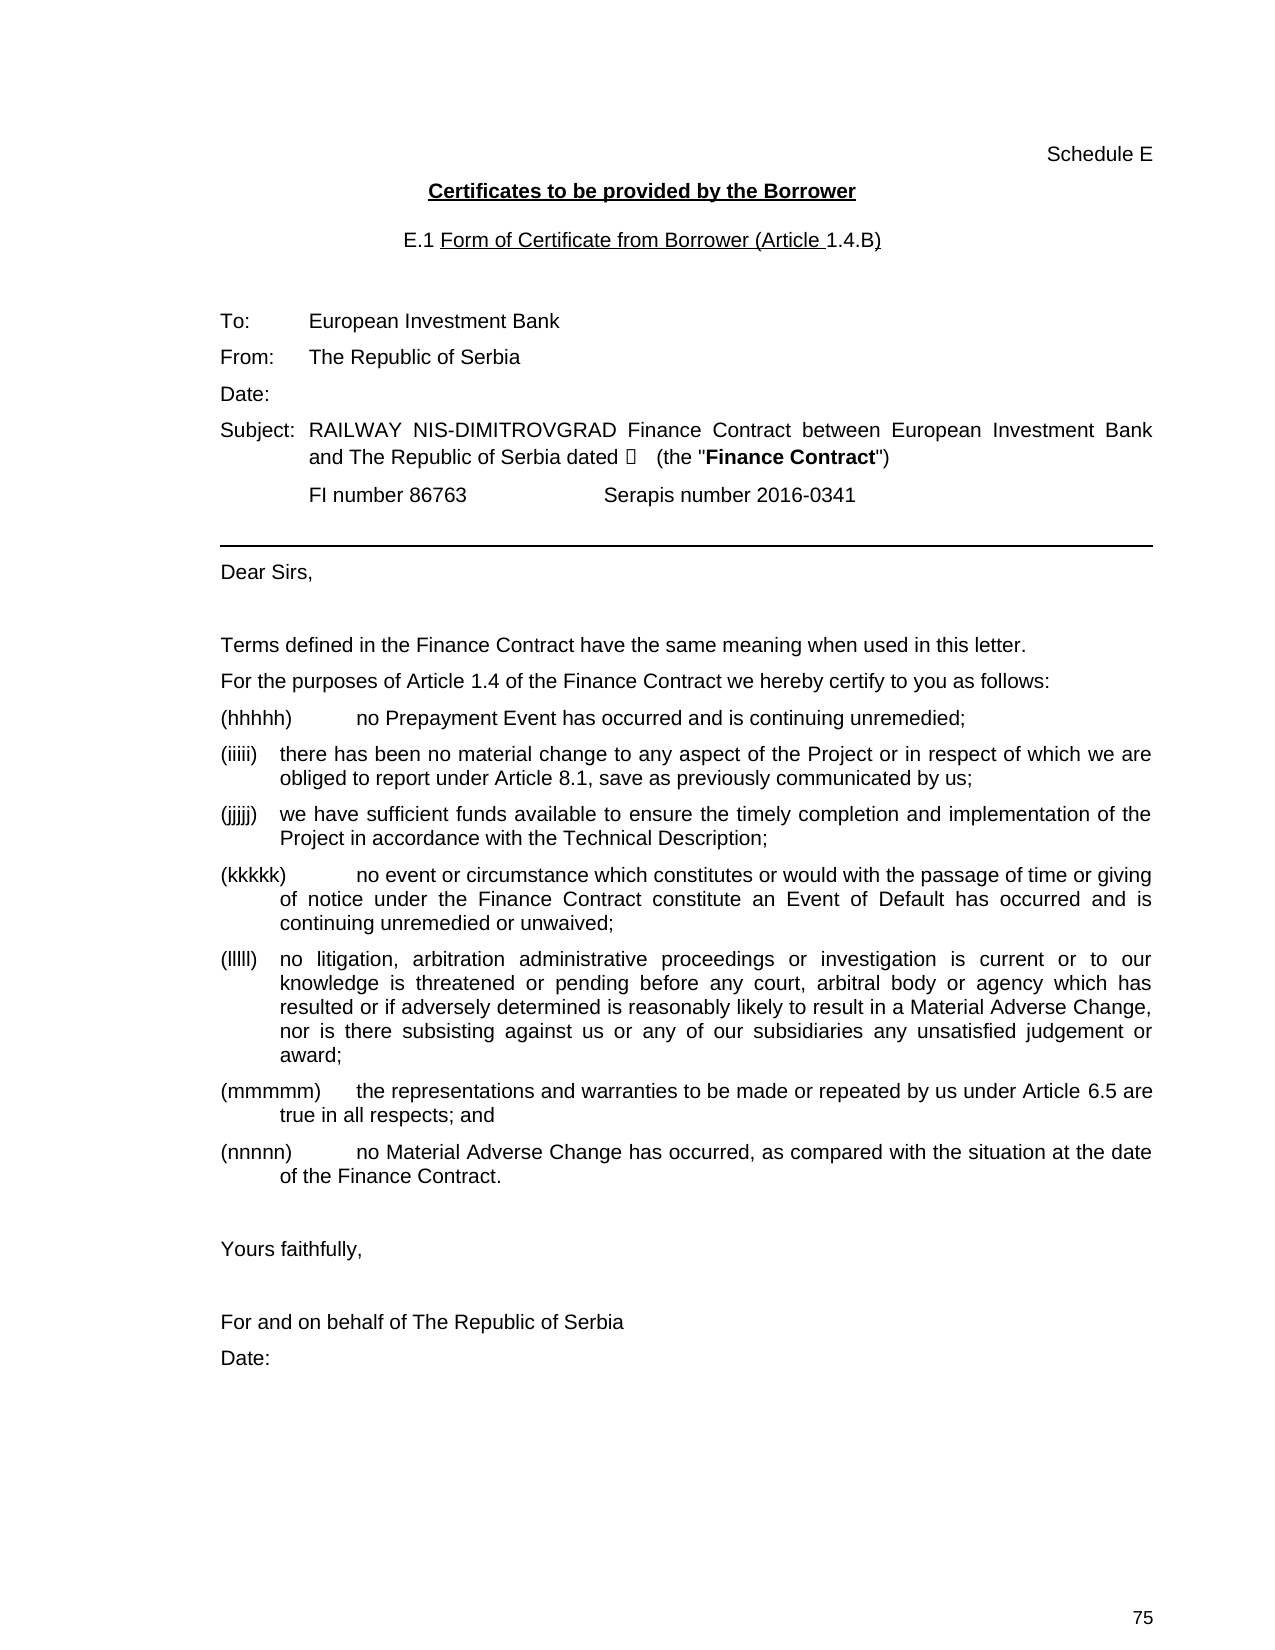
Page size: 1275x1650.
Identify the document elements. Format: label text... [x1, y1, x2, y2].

list no event or circumstance which constitutes or would with the passage of time or giving of notice under the Finance Contract constitute an Event of Default has occurred and is continuing unremedied or unwaived; [220, 863, 1153, 934]
list Form of Certificate from Borrower (Article 1.4.B) [131, 227, 1153, 251]
text To: European Investment Bank [220, 309, 1153, 333]
list no Material Adverse Change has occurred, as compared with the situation at the date of the Finance Contract. [220, 1140, 1153, 1188]
text From: The Republic of Serbia [220, 345, 1153, 369]
text For and on behalf of The Republic of Serbia [220, 1309, 1153, 1333]
text Date: [220, 382, 1153, 406]
text Certificates to be provided by the Borrower [131, 178, 1153, 202]
list no litigation, arbitration administrative proceedings or investigation is current or to our knowledge is threatened or pending before any court, arbitral body or agency which has resulted or if adversely determined is reasonably likely to result in a Material Adverse Change, nor is there subsisting against us or any of our subsidiaries any unsatisfied judgement or award; [220, 947, 1153, 1067]
text For the purposes of Article 1.4 of the Finance Contract we hereby certify to you as follows: [220, 669, 1153, 693]
text Terms defined in the Finance Contract have the same meaning when used in this letter. [220, 632, 1153, 656]
list there has been no material change to any aspect of the Project or in respect of which we are obliged to report under Article 8.1, save as previously communicated by us; [220, 742, 1153, 790]
text Date: [220, 1346, 1153, 1370]
list no Prepayment Event has occurred and is continuing unremedied; [220, 705, 1153, 729]
text FI number 86763 Serapis number 2016-0341 [220, 483, 1153, 507]
text Subject: RAILWAY NIS-DIMITROVGRAD Finance Contract between European Investment Bank and The Republic of Serbia dated  (the "Finance Contract") [220, 418, 1153, 471]
text Yours faithfully, [220, 1237, 1153, 1261]
text Dear Sirs, [220, 559, 1153, 583]
list we have sufficient funds available to ensure the timely completion and implementation of the Project in accordance with the Technical Description; [220, 802, 1153, 850]
